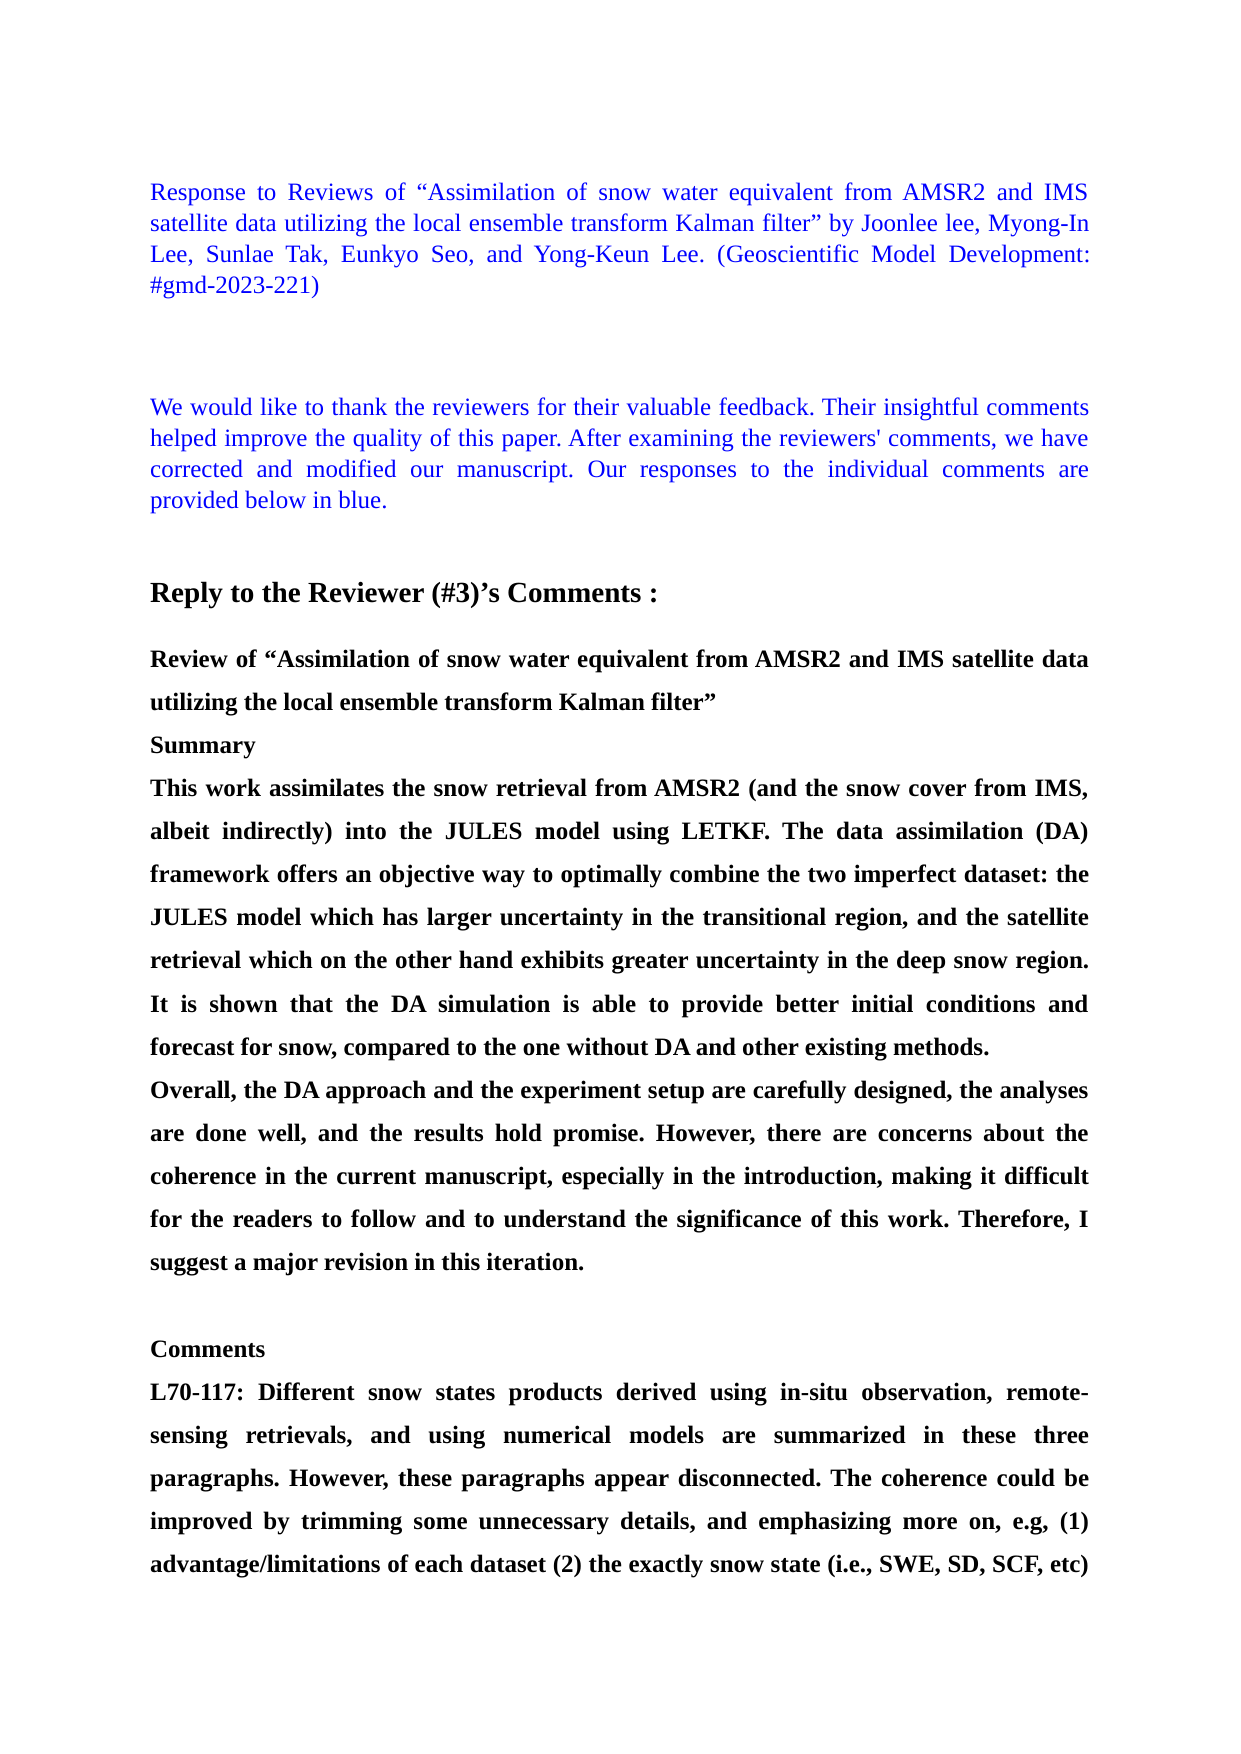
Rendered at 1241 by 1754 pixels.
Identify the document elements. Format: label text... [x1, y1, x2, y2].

text Comments [150, 1334, 1090, 1362]
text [150, 1377, 1090, 1578]
text Overall, the DA approach and the experiment setup are carefully designed, the analyses are done well, and the results hold promise. However, there are concerns about the coherence in the current manuscript, especially in the introduction, making it difficult for the readers to follow and to understand the significance of this work. Therefore, I suggest a major revision in this iteration. [150, 1075, 1090, 1276]
text Review of “Assimilation of snow water equivalent from AMSR2 and IMS satellite data utilizing the local ensemble transform Kalman filter” [150, 644, 1090, 716]
text Reply to the Reviewer (#3)’s Comments : [150, 576, 1090, 610]
text Summary [150, 730, 1090, 759]
text This work assimilates the snow retrieval from AMSR2 (and the snow cover from IMS, albeit indirectly) into the JULES model using LETKF. The data assimilation (DA) framework offers an objective way to optimally combine the two imperfect dataset: the JULES model which has larger uncertainty in the transitional region, and the satellite retrieval which on the other hand exhibits greater uncertainty in the deep snow region. It is shown that the DA simulation is able to provide better initial conditions and forecast for snow, compared to the one without DA and other existing methods. [150, 773, 1090, 1061]
text Response to Reviews of “Assimilation of snow water equivalent from AMSR2 and IMS satellite data utilizing the local ensemble transform Kalman filter” by Joonlee lee, Myong-In Lee, Sunlae Tak, Eunkyo Seo, and Yong-Keun Lee. (Geoscientific Model Development: #gmd-2023-221) [150, 177, 1090, 299]
text We would like to thank the reviewers for their valuable feedback. Their insightful comments helped improve the quality of this paper. After examining the reviewers' comments, we have corrected and modified our manuscript. Our responses to the individual comments are provided below in blue. [150, 392, 1090, 514]
